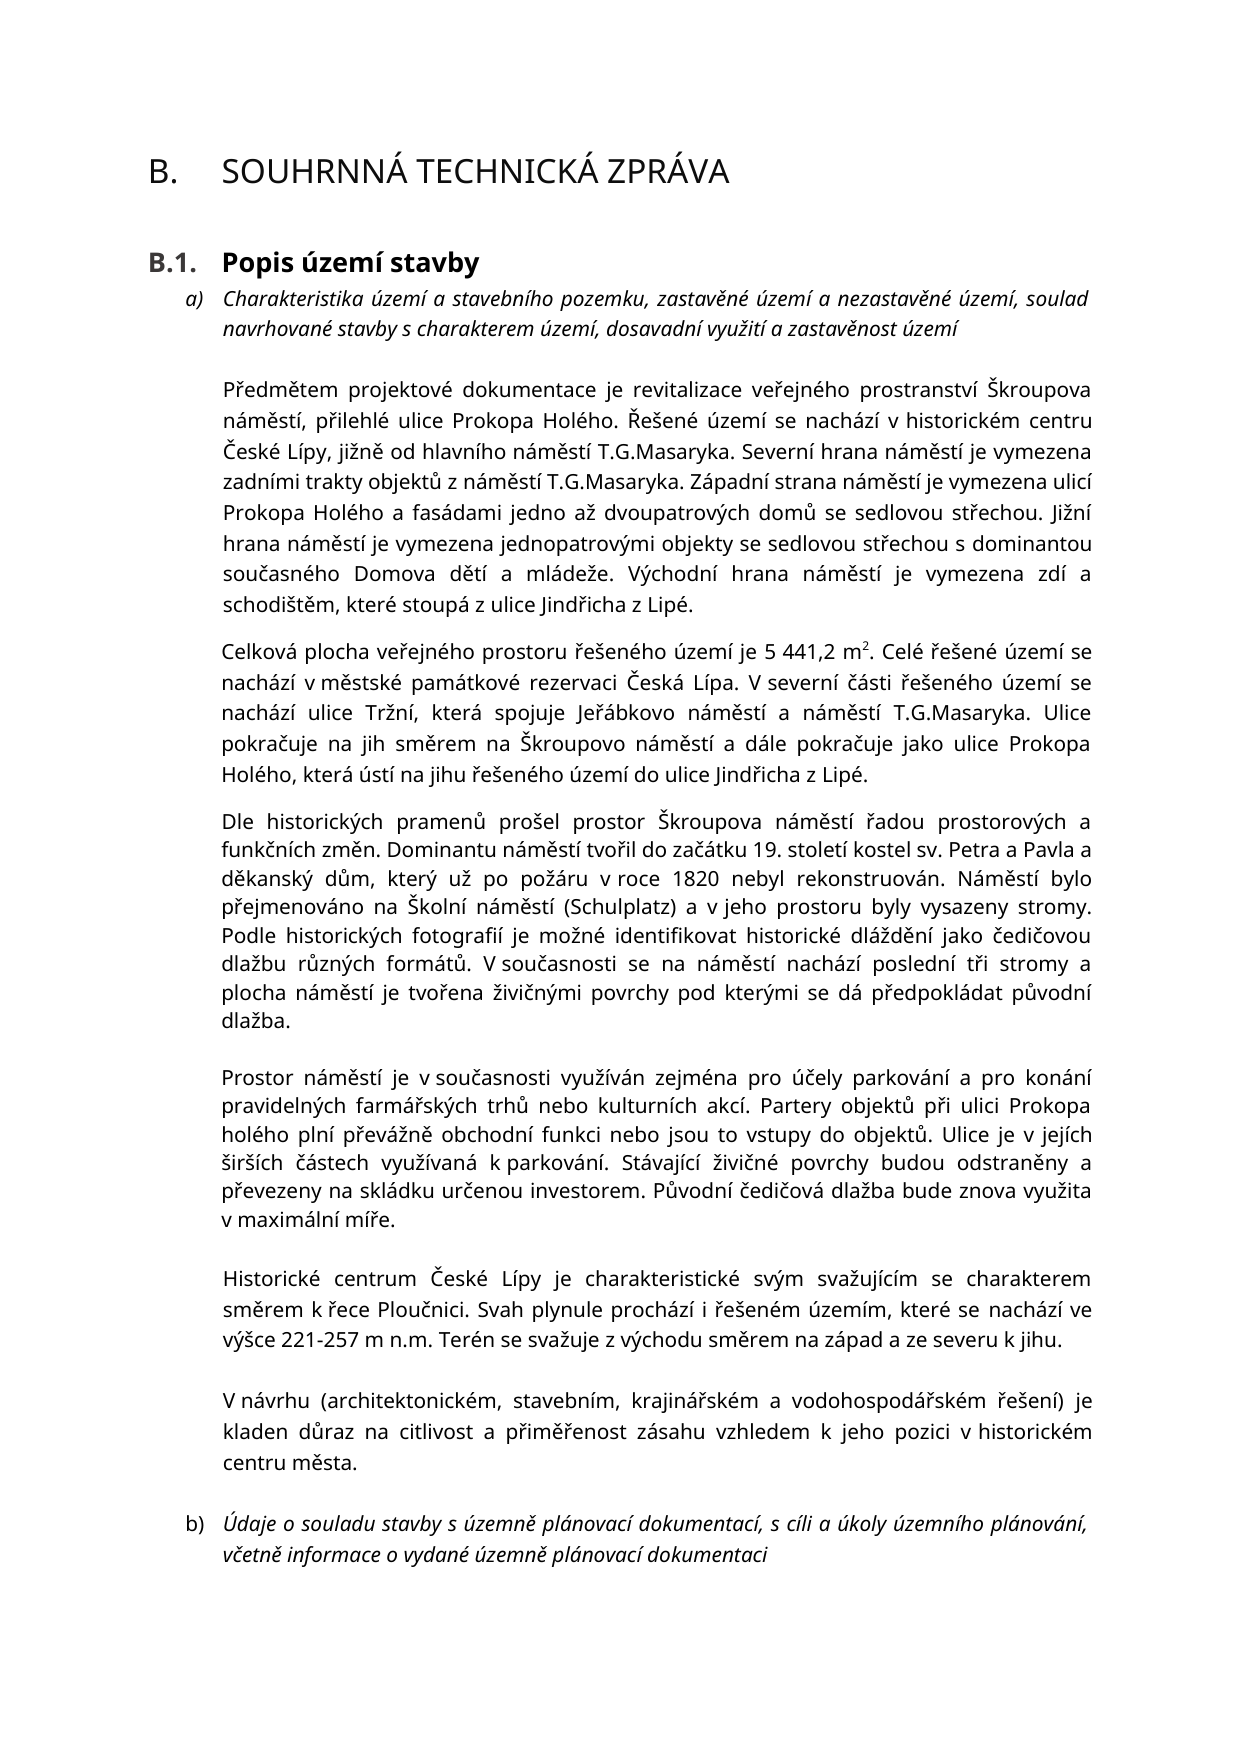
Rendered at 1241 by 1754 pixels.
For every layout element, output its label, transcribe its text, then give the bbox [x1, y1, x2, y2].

text Dle historických pramenů prošel prostor Škroupova náměstí řadou prostorových a funkčních změn. Dominantu náměstí tvořil do začátku 19. století kostel sv. Petra a Pavla a děkanský dům, který už po požáru v roce 1820 nebyl rekonstruován. Náměstí bylo přejmenováno na Školní náměstí (Schulplatz) a v jeho prostoru byly vysazeny stromy. Podle historických fotografií je možné identifikovat historické dláždění jako čedičovou dlažbu různých formátů. V současnosti se na náměstí nachází poslední tři stromy a plocha náměstí je tvořena živičnými povrchy pod kterými se dá předpokládat původní dlažba. [221, 807, 1093, 1034]
list Historické centrum České Lípy je charakteristické svým svažujícím se charakterem směrem k řece Ploučnici. Svah plynule prochází i řešeném územím, které se nachází ve výšce 221-257 m n.m. Terén se svažuje z východu směrem na západ a ze severu k jihu. [223, 1264, 1093, 1354]
text Prostor náměstí je v současnosti využíván zejména pro účely parkování a pro konání pravidelných farmářských trhů nebo kulturních akcí. Partery objektů při ulici Prokopa holého plní převážně obchodní funkci nebo jsou to vstupy do objektů. Ulice je v jejích širších částech využívaná k parkování. Stávající živičné povrchy budou odstraněny a převezeny na skládku určenou investorem. Původní čedičová dlažba bude znova využita v maximální míře. [221, 1063, 1093, 1233]
list Charakteristika území a stavebního pozemku, zastavěné území a nezastavěné území, soulad navrhované stavby s charakterem území, dosavadní využití a zastavěnost území [185, 284, 1093, 343]
list V návrhu (architektonickém, stavebním, krajinářském a vodohospodářském řešení) je kladen důraz na citlivost a přiměřenost zásahu vzhledem k jeho pozici v historickém centru města. [223, 1387, 1093, 1476]
text Celková plocha veřejného prostoru řešeného území je 5 441,2 m2. Celé řešené území se nachází v městské památkové rezervaci Česká Lípa. V severní části řešeného území se nachází ulice Tržní, která spojuje Jeřábkovo náměstí a náměstí T.G.Masaryka. Ulice pokračuje na jih směrem na Škroupovo náměstí a dále pokračuje jako ulice Prokopa Holého, která ústí na jihu řešeného území do ulice Jindřicha z Lipé. [221, 637, 1093, 788]
list Údaje o souladu stavby s územně plánovací dokumentací, s cíli a úkoly územního plánování, včetně informace o vydané územně plánovací dokumentaci [185, 1509, 1093, 1568]
list Předmětem projektové dokumentace je revitalizace veřejného prostranství Škroupova náměstí, přilehlé ulice Prokopa Holého. Řešené území se nachází v historickém centru České Lípy, jižně od hlavního náměstí T.G.Masaryka. Severní hrana náměstí je vymezena zadními trakty objektů z náměstí T.G.Masaryka. Západní strana náměstí je vymezena ulicí Prokopa Holého a fasádami jedno až dvoupatrových domů se sedlovou střechou. Jižní hrana náměstí je vymezena jednopatrovými objekty se sedlovou střechou s dominantou současného Domova dětí a mládeže. Východní hrana náměstí je vymezena zdí a schodištěm, které stoupá z ulice Jindřicha z Lipé. [223, 376, 1093, 618]
subtitle B. SOUHRNNÁ TECHNICKÁ ZPRÁVA [148, 148, 1093, 193]
subtitle B.1. Popis území stavby [148, 244, 1093, 281]
